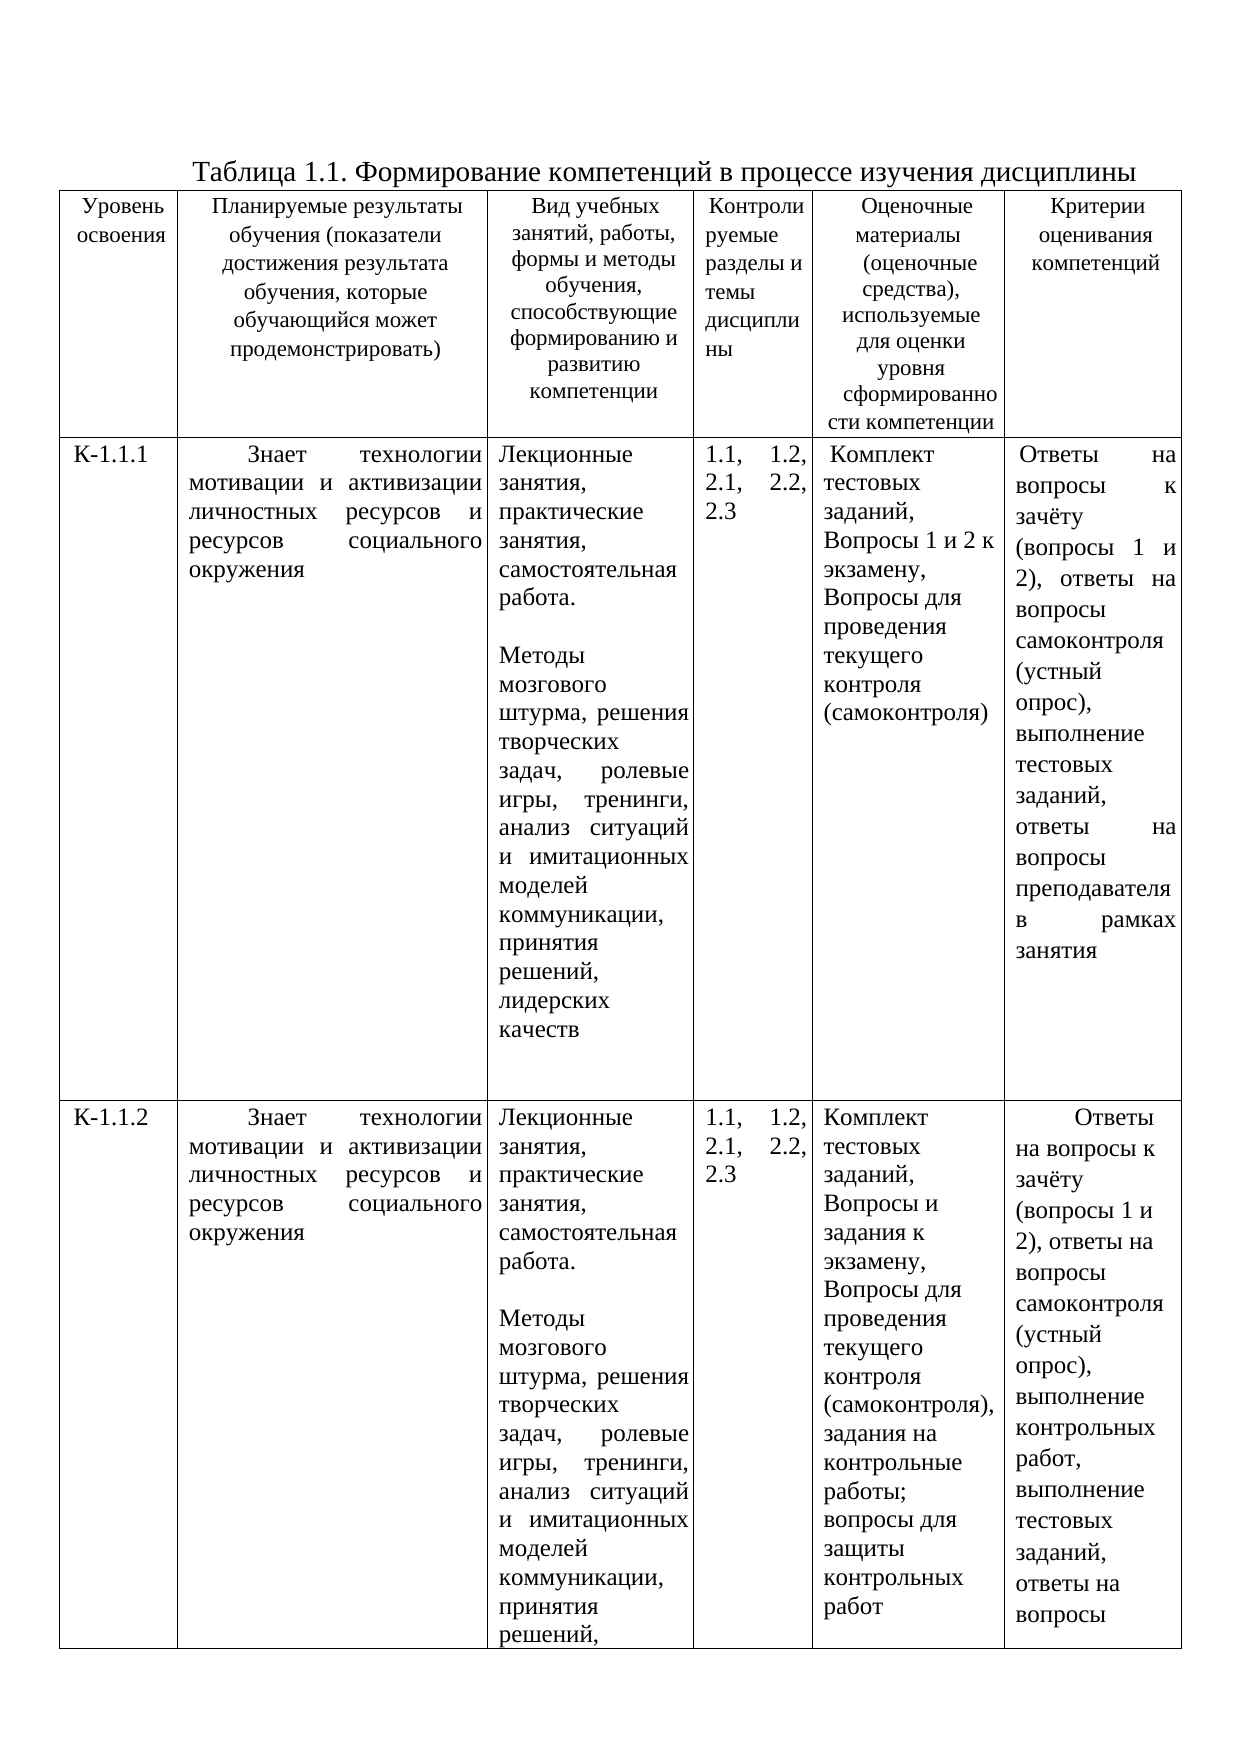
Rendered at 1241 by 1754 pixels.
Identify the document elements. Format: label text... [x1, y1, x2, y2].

table_cell К-1.1.2 [60, 1101, 177, 1648]
table_cell К-1.1.1 [60, 438, 177, 1100]
table_header Вид учебных занятий, работы, формы и методы обучения, способствующие формированию и развитию компетенции [488, 191, 693, 437]
table_cell 1.1, 1.2, 2.1, 2.2, 2.3 [694, 438, 812, 1100]
table_cell Комплект тестовых заданий, Вопросы 1 и 2 к экзамену, Вопросы для проведения текущего контроля (самоконтроля) [813, 438, 1004, 1100]
table_header Критерии оценивания компетенций [1005, 191, 1181, 437]
table_cell Ответы на вопросы к зачёту (вопросы 1 и 2), ответы на вопросы самоконтроля (устный опрос), выполнение тестовых заданий, ответы на вопросы преподавателя в рамках занятия [1005, 438, 1181, 1100]
table_header Оценочные материалы (оценочные средства), используемые для оценки уровня сформированности компетенции [813, 191, 1004, 437]
text Таблица 1.1. Формирование компетенций в процессе изучения дисциплины [118, 154, 1152, 188]
table_cell 1.1, 1.2, 2.1, 2.2, 2.3 [694, 1101, 812, 1648]
table_cell Знает технологии мотивации и активизации личностных ресурсов и ресурсов социального окружения [178, 1101, 487, 1648]
table_header Планируемые результаты обучения (показатели достижения результата обучения, которые обучающийся может продемонстрировать) [178, 191, 487, 437]
table_header Контролируемые разделы и темы дисциплины [694, 191, 812, 437]
table_cell Знает технологии мотивации и активизации личностных ресурсов и ресурсов социального окружения [178, 438, 487, 1100]
table_header Уровень освоения [60, 191, 177, 437]
